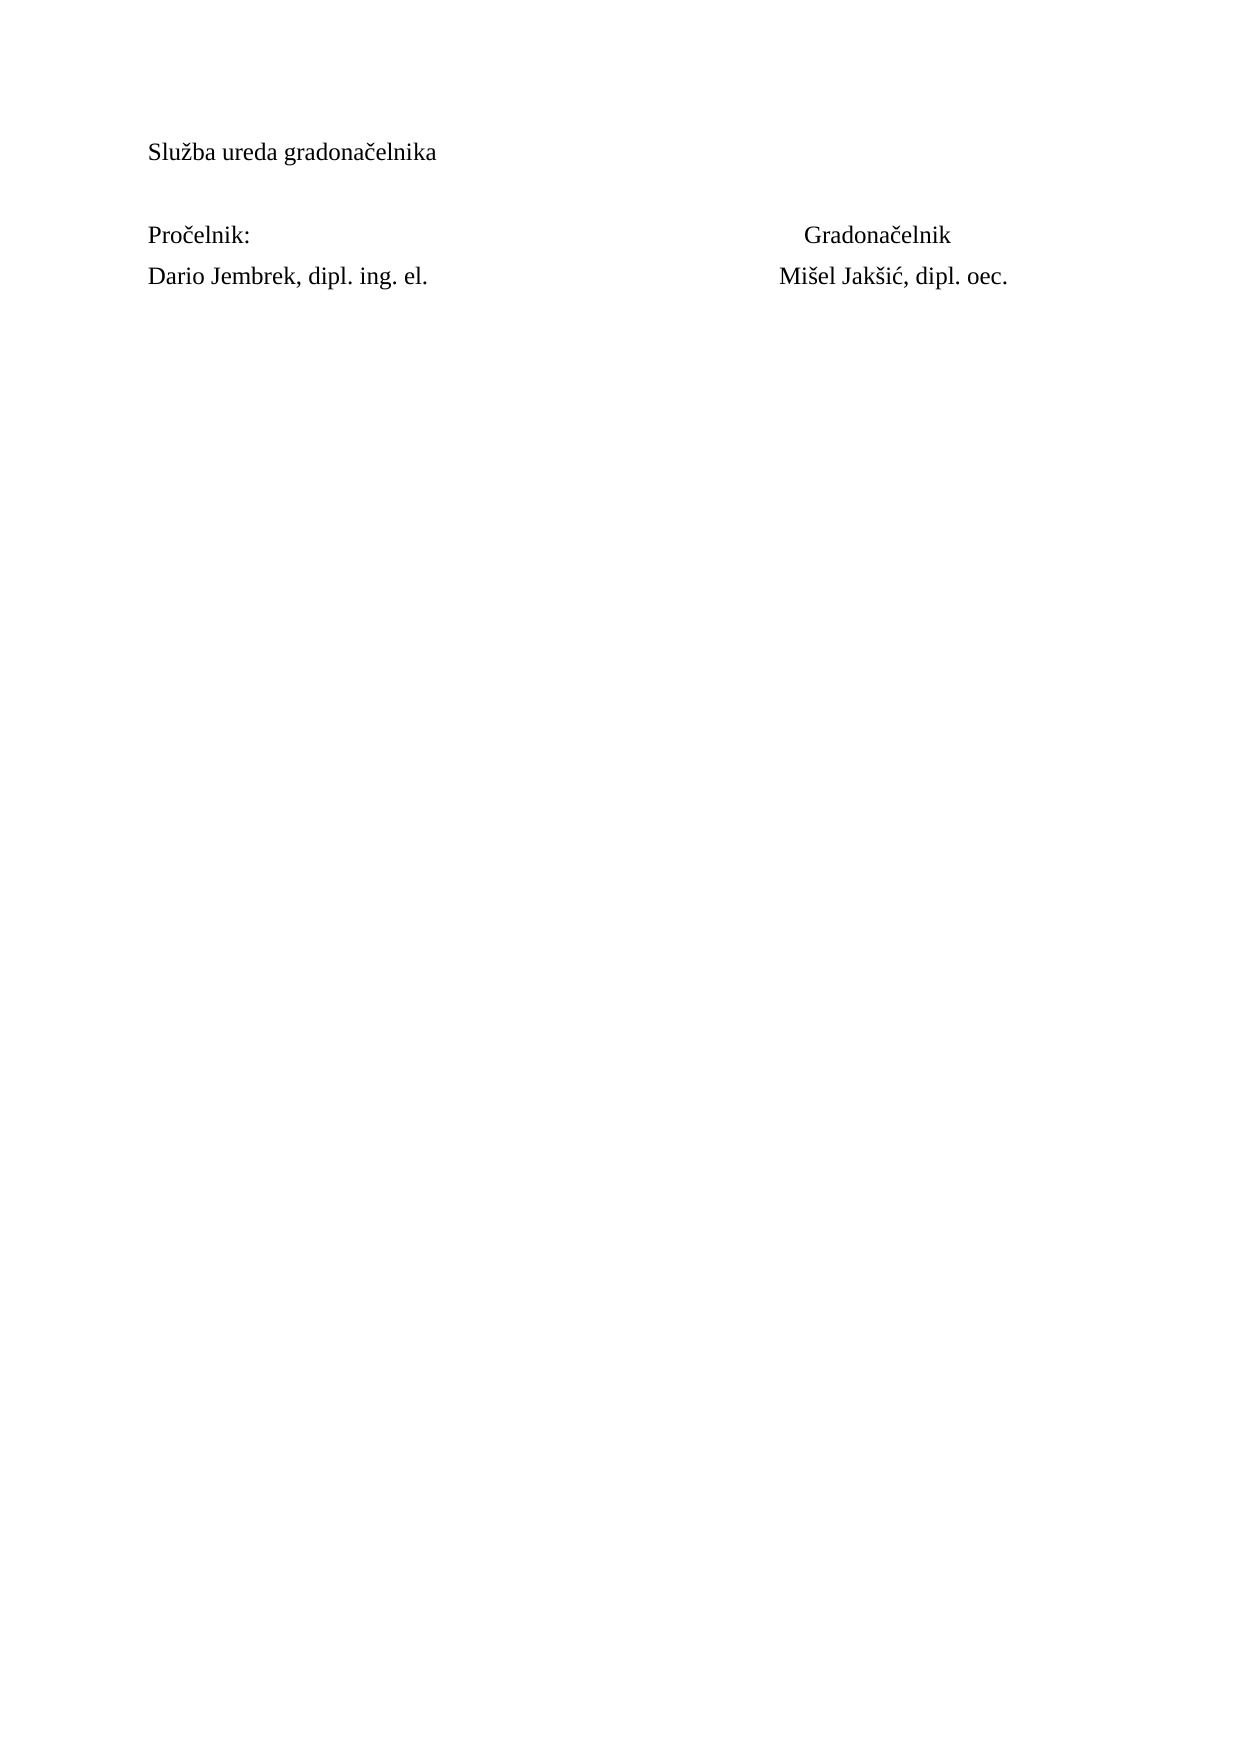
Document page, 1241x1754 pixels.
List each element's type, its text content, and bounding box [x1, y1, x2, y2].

text Pročelnik: Gradonačelnik [148, 220, 1093, 249]
text Dario Jembrek, dipl. ing. el. Mišel Jakšić, dipl. oec. [148, 261, 1093, 290]
text Služba ureda gradonačelnika [148, 137, 1093, 166]
